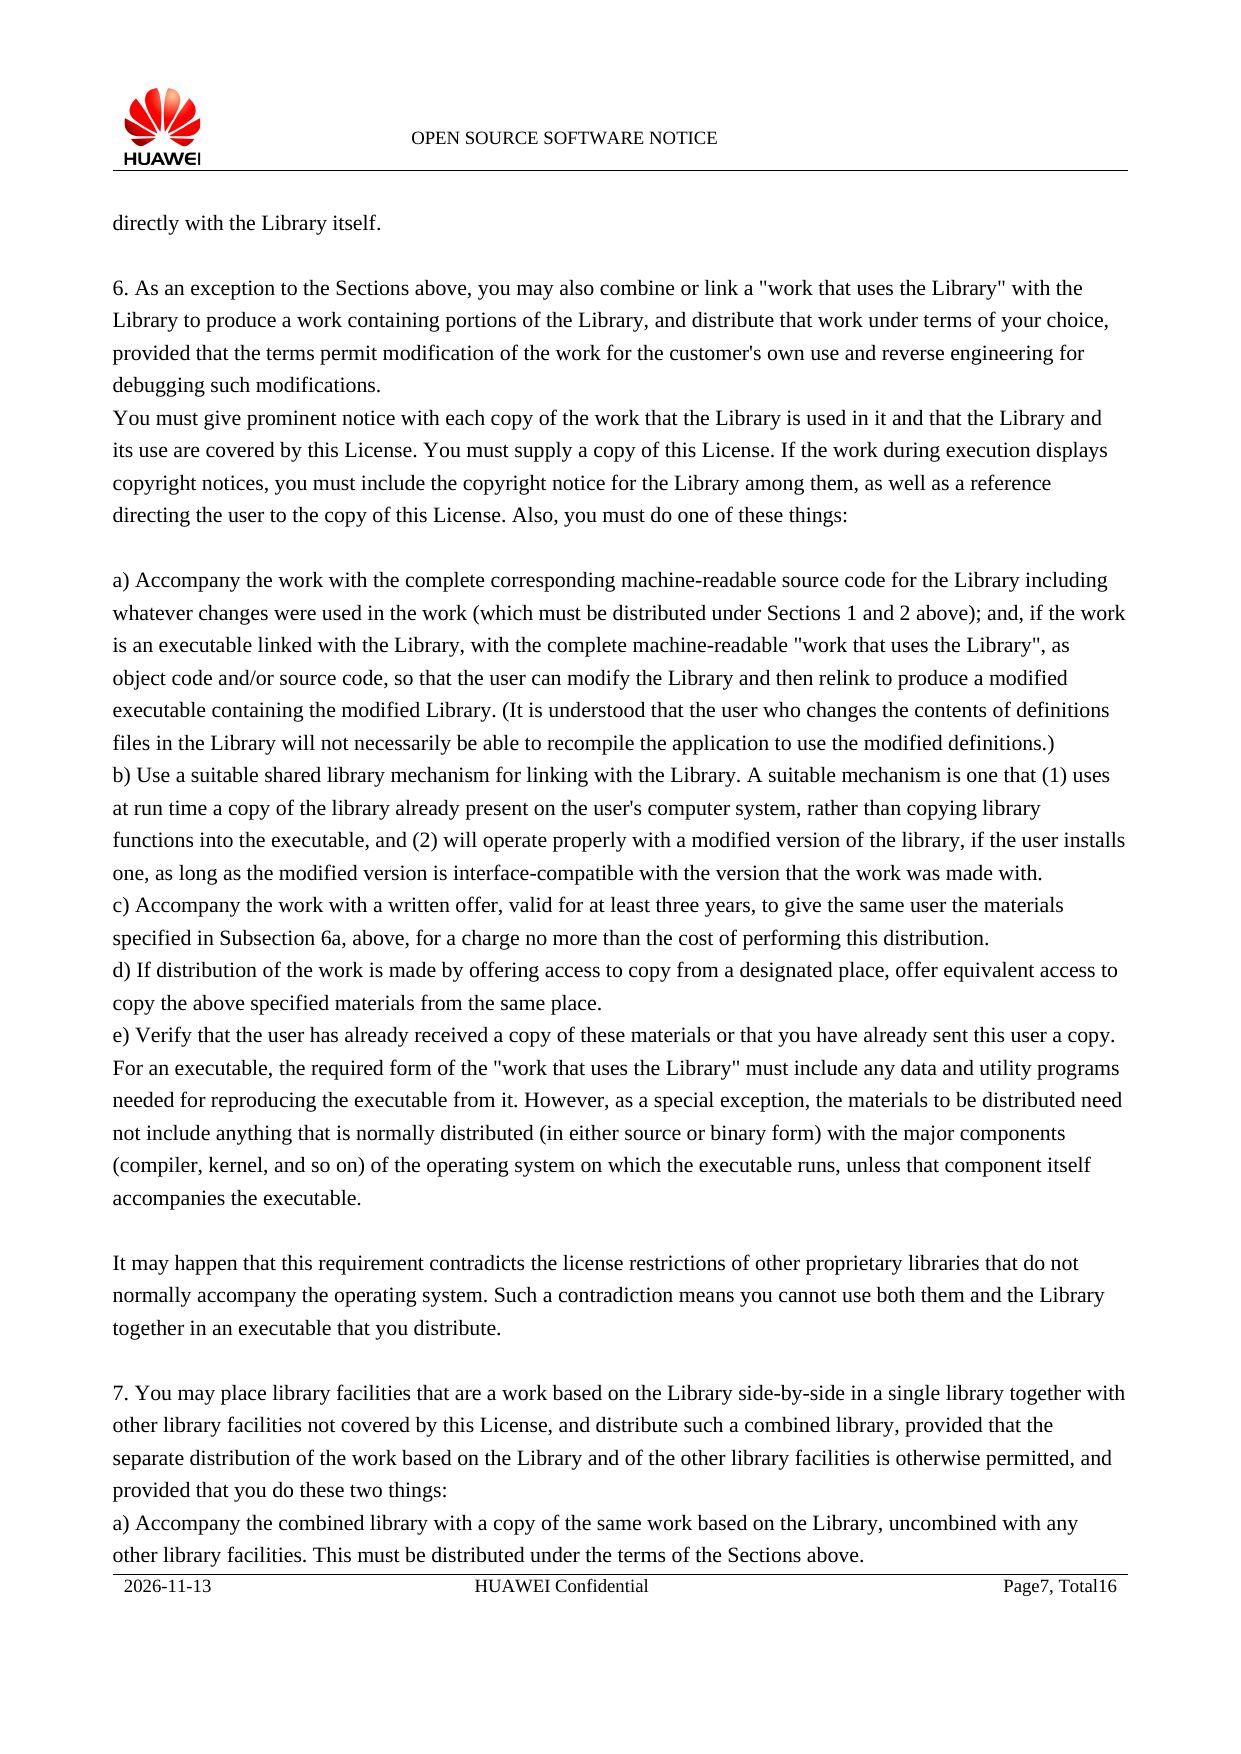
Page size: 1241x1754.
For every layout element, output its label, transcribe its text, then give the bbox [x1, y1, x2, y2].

text b) Use a suitable shared library mechanism for linking with the Library. A suitable mechanism is one that (1) uses at run time a copy of the library already present on the user's computer system, rather than copying library functions into the executable, and (2) will operate properly with a modified version of the library, if the user installs one, as long as the modified version is interface-compatible with the version that the work was made with. [112, 759, 1128, 889]
text It may happen that this requirement contradicts the license restrictions of other proprietary libraries that do not normally accompany the operating system. Such a contradiction means you cannot use both them and the Library together in an executable that you distribute. [112, 1246, 1128, 1344]
text 7. You may place library facilities that are a work based on the Library side-by-side in a single library together with other library facilities not covered by this License, and distribute such a combined library, provided that the separate distribution of the work based on the Library and of the other library facilities is otherwise permitted, and provided that you do these two things: [112, 1376, 1128, 1506]
text 6. As an exception to the Sections above, you may also combine or link a "work that uses the Library" with the Library to produce a work containing portions of the Library, and distribute that work under terms of your choice, provided that the terms permit modification of the work for the customer's own use and reverse engineering for debugging such modifications. [112, 271, 1128, 401]
text You must give prominent notice with each copy of the work that the Library is used in it and that the Library and its use are covered by this License. You must supply a copy of this License. If the work during execution displays copyright notices, you must include the copyright notice for the Library among them, as well as a reference directing the user to the copy of this License. Also, you must do one of these things: [112, 401, 1128, 531]
text For an executable, the required form of the "work that uses the Library" must include any data and utility programs needed for reproducing the executable from it. However, as a special exception, the materials to be distributed need not include anything that is normally distributed (in either source or binary form) with the major components (compiler, kernel, and so on) of the operating system on which the executable runs, unless that component itself accompanies the executable. [112, 1051, 1128, 1214]
text a) Accompany the work with the complete corresponding machine-readable source code for the Library including whatever changes were used in the work (which must be distributed under Sections 1 and 2 above); and, if the work is an executable linked with the Library, with the complete machine-readable "work that uses the Library", as object code and/or source code, so that the user can modify the Library and then relink to produce a modified executable containing the modified Library. (It is understood that the user who changes the contents of definitions files in the Library will not necessarily be able to recompile the application to use the modified definitions.) [112, 564, 1128, 759]
text d) If distribution of the work is made by offering access to copy from a designated place, offer equivalent access to copy the above specified materials from the same place. [112, 954, 1128, 1019]
text a) Accompany the combined library with a copy of the same work based on the Library, uncombined with any other library facilities. This must be distributed under the terms of the Sections above. [112, 1506, 1128, 1571]
text c) Accompany the work with a written offer, valid for at least three years, to give the same user the materials specified in Subsection 6a, above, for a charge no more than the cost of performing this distribution. [112, 889, 1128, 954]
picture [124, 88, 201, 165]
text e) Verify that the user has already received a copy of these materials or that you have already sent this user a copy. [112, 1019, 1128, 1051]
